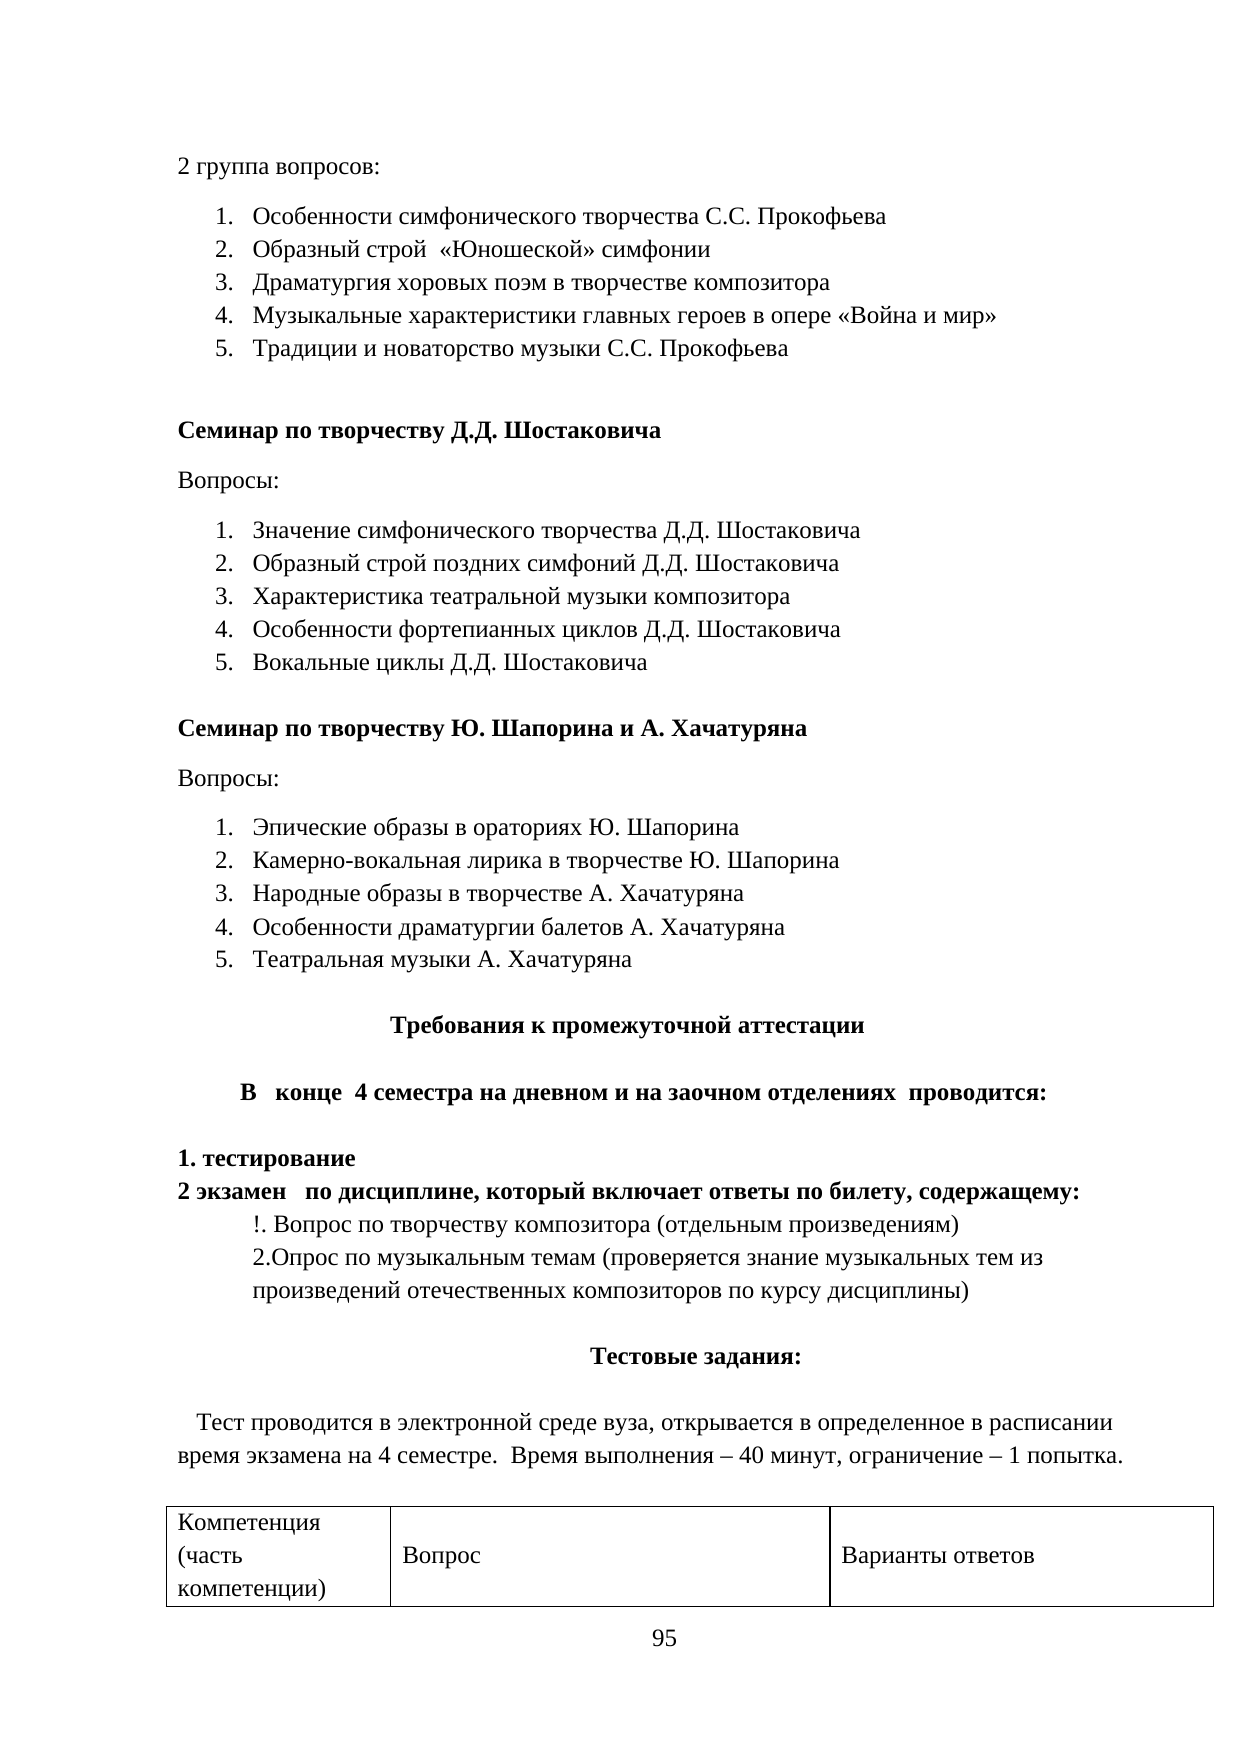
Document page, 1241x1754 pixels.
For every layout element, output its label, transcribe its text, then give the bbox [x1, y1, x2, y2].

list Театральная музыки А. Хачатуряна [215, 944, 1152, 973]
text Тестовые задания: [177, 1341, 1152, 1369]
list Вокальные циклы Д.Д. Шостаковича [215, 647, 1152, 676]
text 2 экзамен по дисциплине, который включает ответы по билету, содержащему: [177, 1176, 1152, 1204]
list Эпические образы в ораториях Ю. Шапорина [215, 812, 1152, 841]
list Народные образы в творчестве А. Хачатуряна [215, 878, 1152, 907]
list Характеристика театральной музыки композитора [215, 581, 1152, 610]
text Тест проводится в электронной среде вуза, открывается в определенное в расписании время экзамена на 4 семестре. Время выполнения – 40 минут, ограничение – 1 попытка. [177, 1407, 1152, 1469]
text Семинар по творчеству Ю. Шапорина и А. Хачатуряна [177, 713, 1152, 742]
table_header Вопрос [391, 1507, 829, 1606]
text В конце 4 семестра на дневном и на заочном отделениях проводится: [177, 1077, 1152, 1105]
list Особенности драматургии балетов А. Хачатуряна [215, 912, 1152, 940]
list Музыкальные характеристики главных героев в опере «Война и мир» [215, 300, 1152, 329]
list Традиции и новаторство музыки С.С. Прокофьева [215, 333, 1152, 362]
list Особенности фортепианных циклов Д.Д. Шостаковича [215, 614, 1152, 643]
text Семинар по творчеству Д.Д. Шостаковича [177, 416, 1152, 444]
text 1. тестирование [177, 1143, 1152, 1171]
list Особенности симфонического творчества С.С. Прокофьева [215, 201, 1152, 229]
list Значение симфонического творчества Д.Д. Шостаковича [215, 515, 1152, 544]
text Вопросы: [177, 465, 1152, 494]
text !. Вопрос по творчеству композитора (отдельным произведениям) [252, 1209, 1152, 1237]
text 2 группа вопросов: [177, 151, 1152, 180]
text Вопросы: [177, 763, 1152, 792]
text Требования к промежуточной аттестации [177, 1011, 1152, 1039]
list Драматургия хоровых поэм в творчестве композитора [215, 267, 1152, 296]
table_header Варианты ответов [831, 1507, 1213, 1606]
list Образный строй поздних симфоний Д.Д. Шостаковича [215, 548, 1152, 577]
list Камерно-вокальная лирика в творчестве Ю. Шапорина [215, 846, 1152, 874]
list Образный строй «Юношеской» симфонии [215, 234, 1152, 263]
table_header Компетенция (часть компетенции) [167, 1507, 390, 1606]
text 2.Опрос по музыкальным темам (проверяется знание музыкальных тем из произведений отечественных композиторов по курсу дисциплины) [252, 1242, 1152, 1303]
